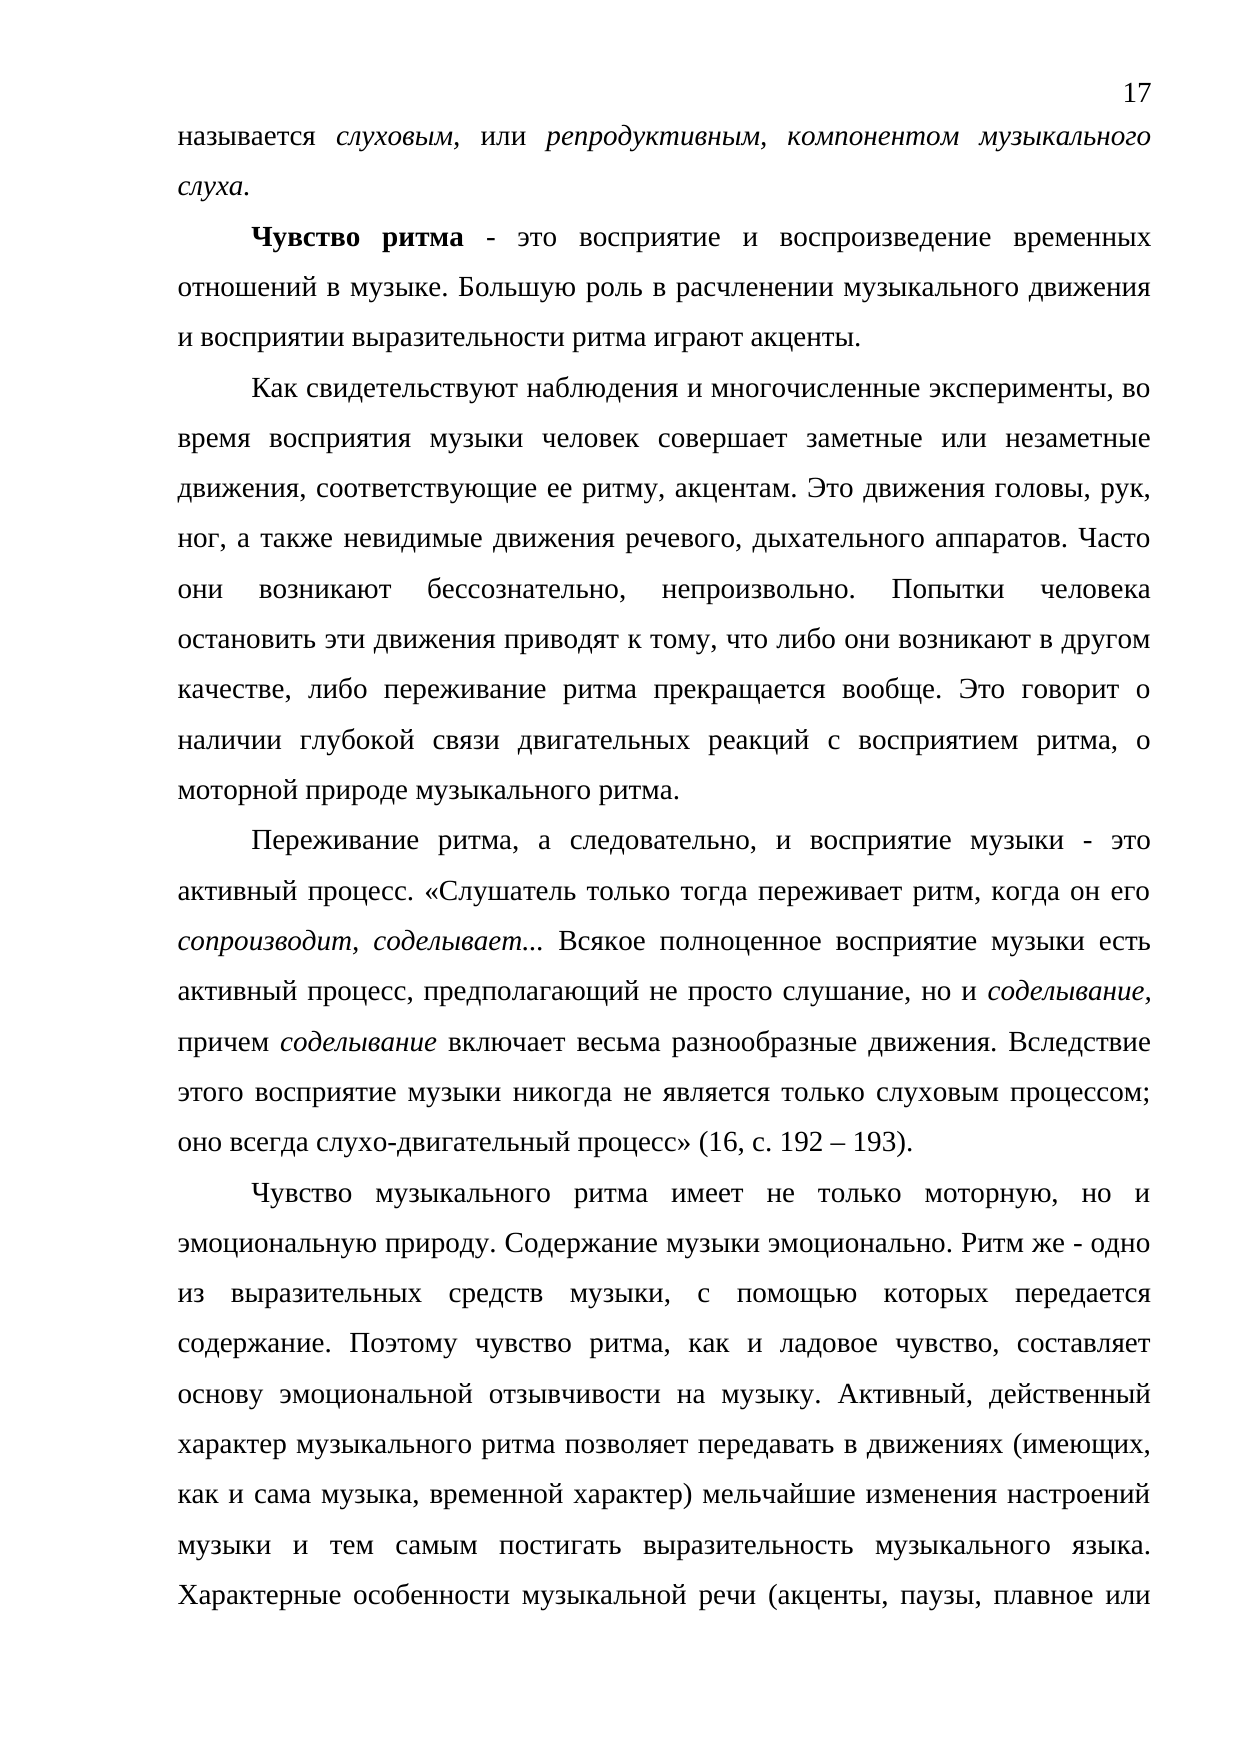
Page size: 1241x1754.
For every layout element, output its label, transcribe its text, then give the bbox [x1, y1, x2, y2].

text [177, 1175, 1152, 1611]
text Переживание ритма, а следовательно, и восприятие музыки - это активный процесс. «Слушатель только тогда переживает ритм, когда он его сопроизводит, соделывает... Всякое полноценное восприятие музыки есть активный процесс, предполагающий не просто слушание, но и соделывание, причем соделывание включает весьма разнообразные движения. Вследствие этого восприятие музыки никогда не является только слуховым процессом; оно всегда слухо-двигательный процесс» (16, с. 192 – 193). [177, 822, 1152, 1158]
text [177, 118, 1152, 202]
text Как свидетельствуют наблюдения и многочисленные эксперименты, во время восприятия музыки человек совершает заметные или незаметные движения, соответствующие ее ритму, акцентам. Это движения головы, рук, ног, а также невидимые движения речевого, дыхательного аппаратов. Часто они возникают бессознательно, непроизвольно. Попытки человека остановить эти движения приводят к тому, что либо они возникают в другом качестве, либо переживание ритма прекращается вообще. Это говорит о наличии глубокой связи двигательных реакций с восприятием ритма, о моторной природе музыкального ритма. [177, 370, 1152, 806]
text Чувство ритма - это восприятие и воспроизведение временных отношений в музыке. Большую роль в расчленении музыкального движения и восприятии выразительности ритма играют акценты. [177, 219, 1152, 353]
